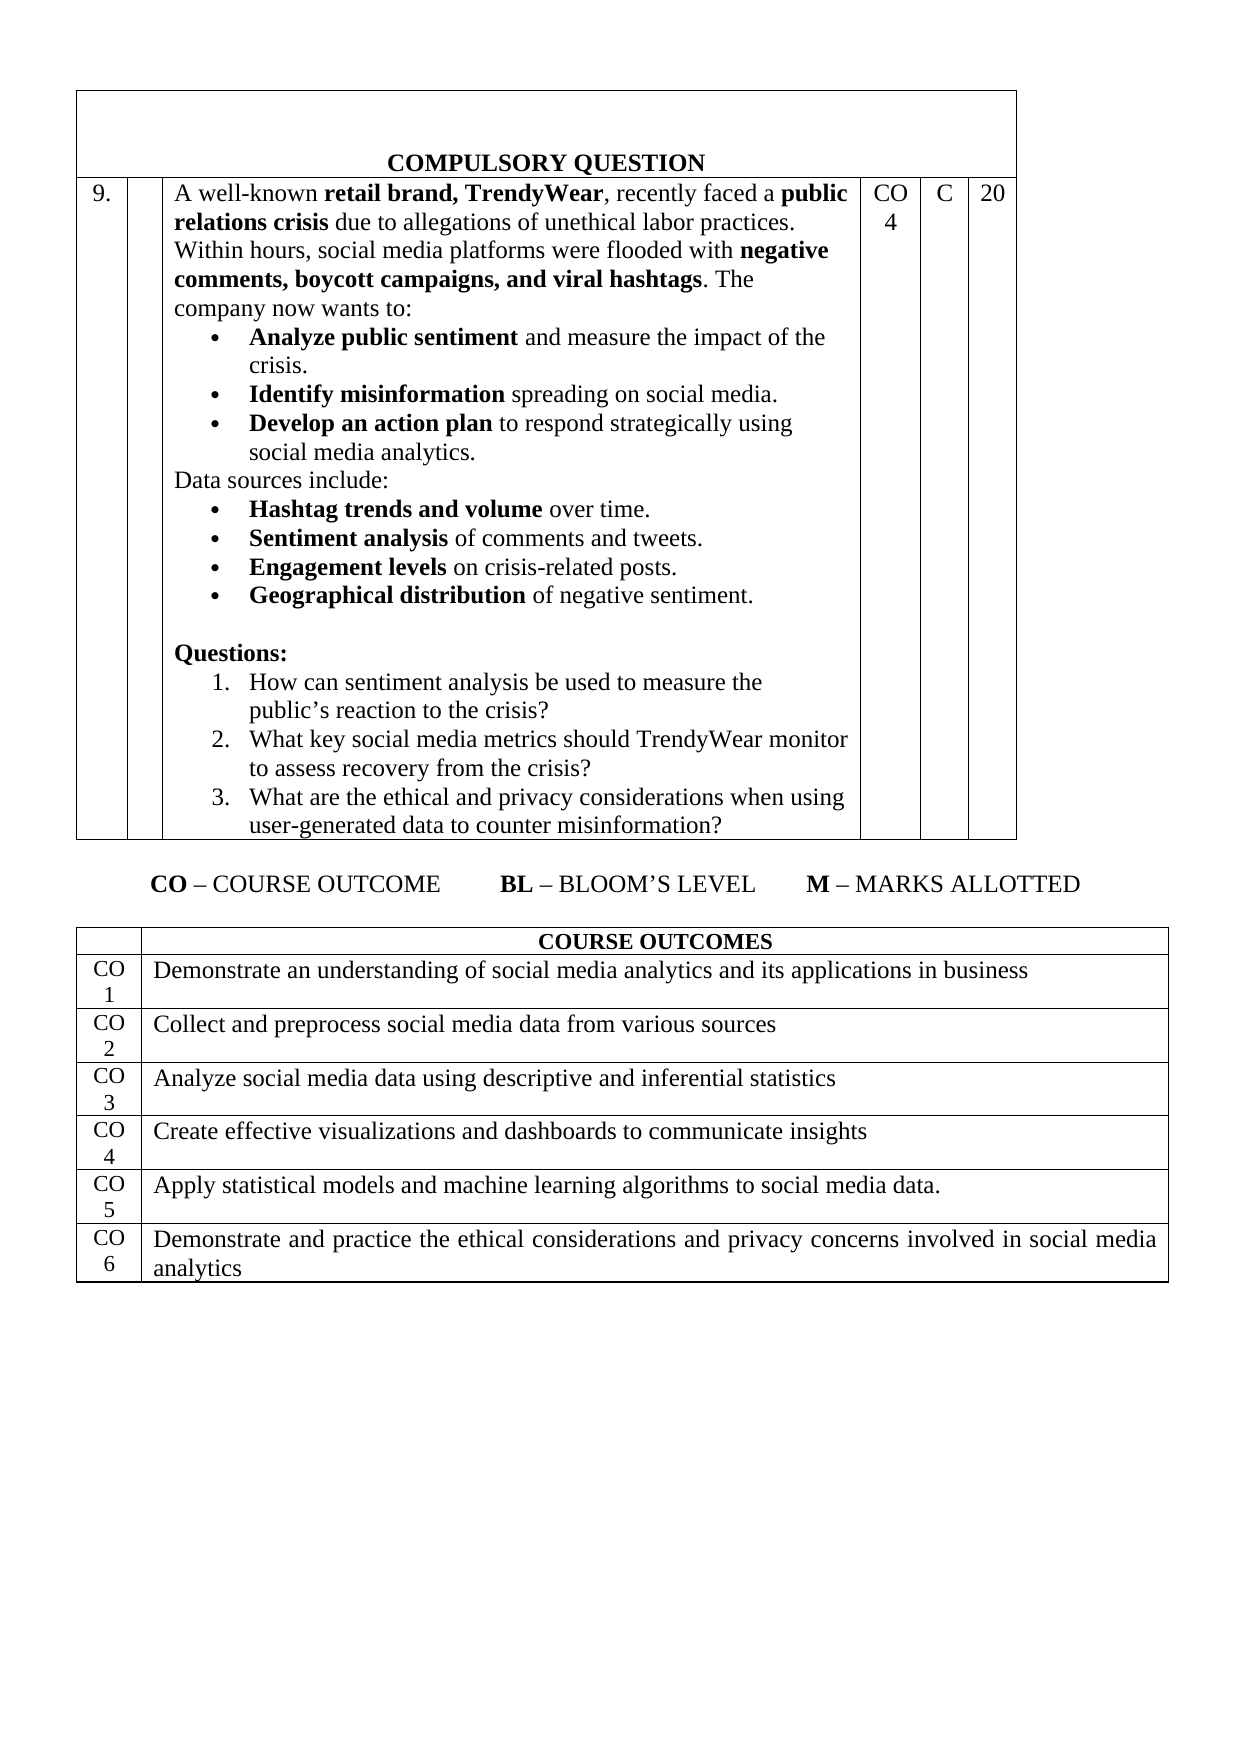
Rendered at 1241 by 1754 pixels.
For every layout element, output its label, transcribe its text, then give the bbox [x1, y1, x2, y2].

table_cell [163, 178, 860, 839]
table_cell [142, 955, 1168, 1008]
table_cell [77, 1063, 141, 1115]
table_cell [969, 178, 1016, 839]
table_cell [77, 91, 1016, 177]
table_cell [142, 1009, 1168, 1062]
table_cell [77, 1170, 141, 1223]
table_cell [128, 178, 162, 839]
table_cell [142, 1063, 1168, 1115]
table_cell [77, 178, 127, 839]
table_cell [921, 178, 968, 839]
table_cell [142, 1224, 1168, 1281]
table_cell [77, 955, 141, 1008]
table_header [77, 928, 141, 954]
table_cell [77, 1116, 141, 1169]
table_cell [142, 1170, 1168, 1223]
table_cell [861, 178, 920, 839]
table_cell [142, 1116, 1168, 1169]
text CO – COURSE OUTCOME BL – BLOOM’S LEVEL M – MARKS ALLOTTED [150, 869, 1090, 898]
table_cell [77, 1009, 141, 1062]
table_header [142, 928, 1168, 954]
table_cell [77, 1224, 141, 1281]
